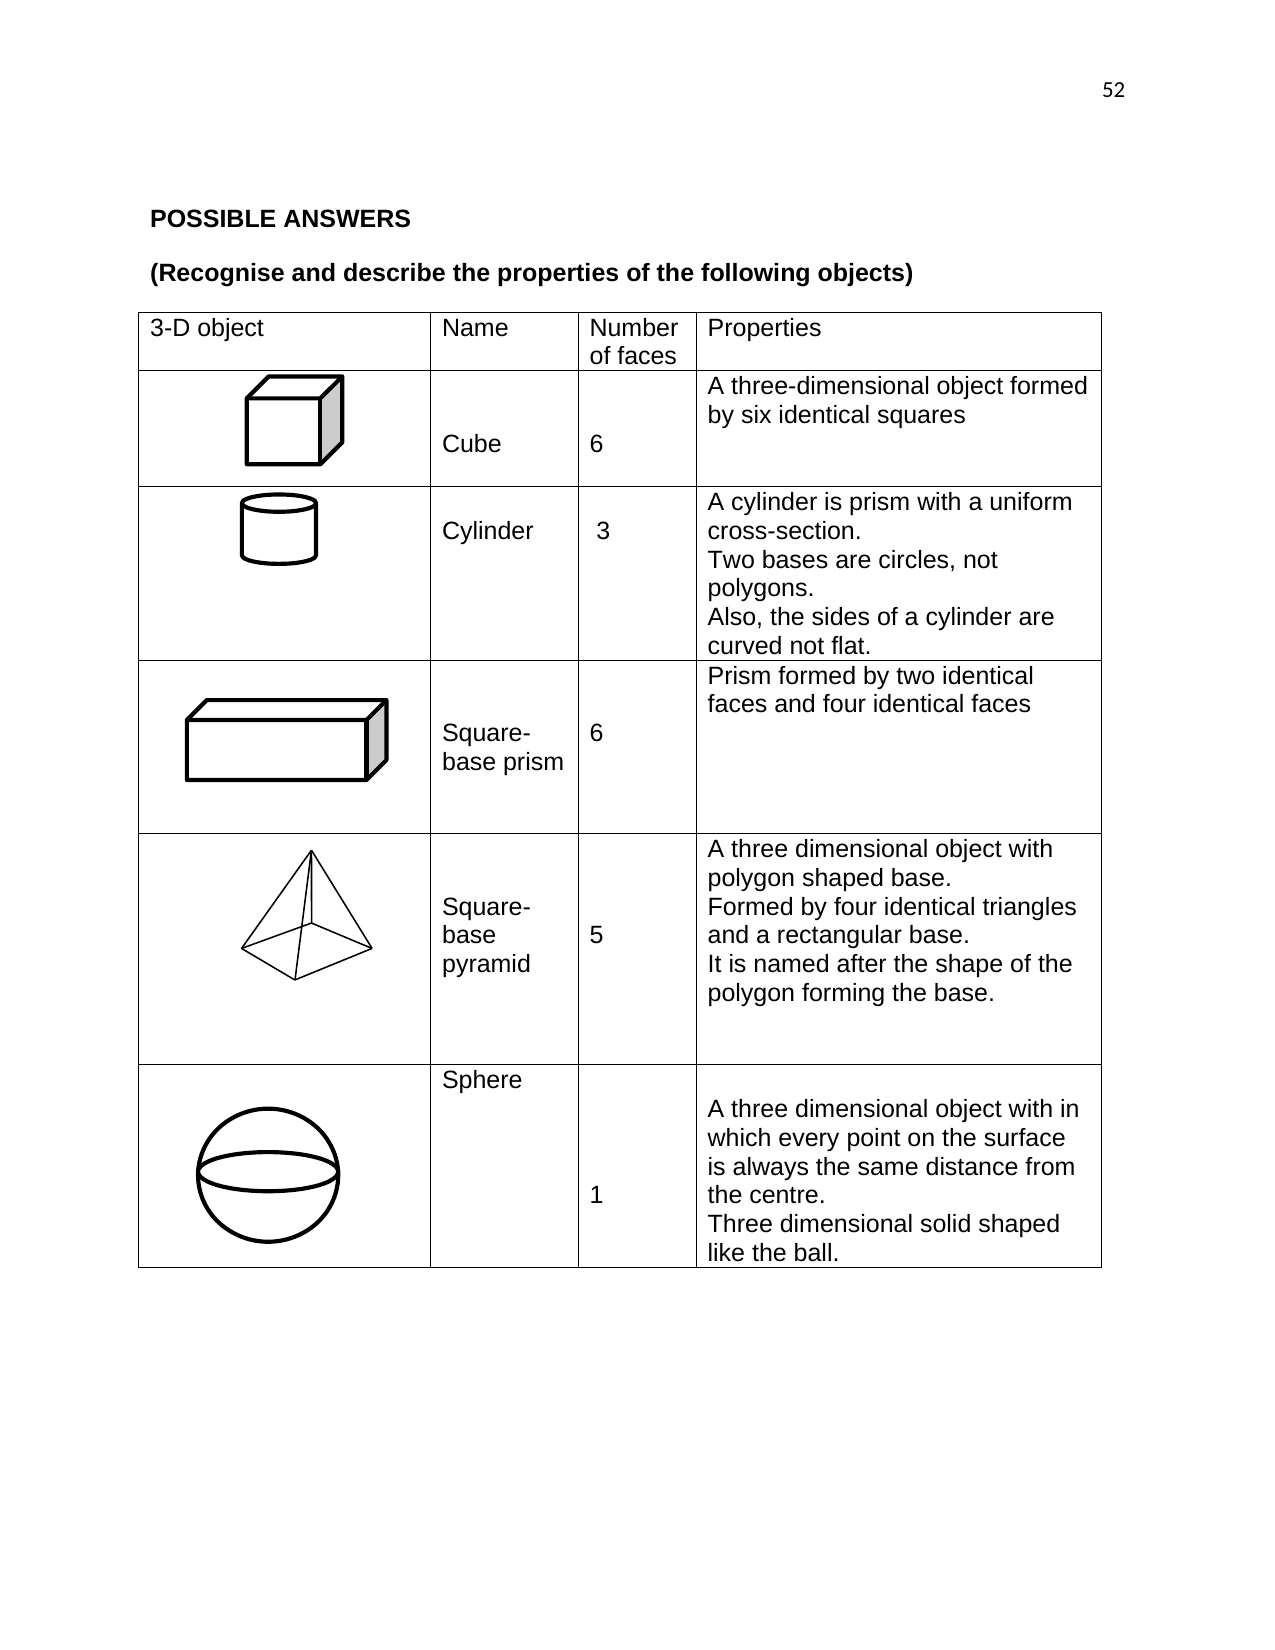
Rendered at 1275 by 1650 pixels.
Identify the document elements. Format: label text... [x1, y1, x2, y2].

table_cell Square-base pyramid [431, 834, 578, 1064]
table_cell A three dimensional object with polygon shaped base. Formed by four identical triangles and a rectangular base. It is named after the shape of the polygon forming the base. [697, 834, 1101, 1064]
text POSSIBLE ANSWERS [150, 204, 1125, 233]
table_cell 6 [579, 661, 696, 833]
table_cell Square-base prism [431, 661, 578, 833]
table_cell Cylinder [431, 487, 578, 660]
table_header Number of faces [579, 313, 696, 370]
table_cell [139, 371, 430, 486]
table_cell 1 [579, 1065, 696, 1267]
table_cell A three dimensional object with in which every point on the surface is always the same distance from the centre. Three dimensional solid shaped like the ball. [697, 1065, 1101, 1267]
table_cell [139, 487, 430, 660]
table_cell Prism formed by two identical faces and four identical faces [697, 661, 1101, 833]
table_cell [139, 661, 430, 833]
table_cell [139, 834, 430, 1064]
table_cell A three-dimensional object formed by six identical squares [697, 371, 1101, 486]
table_header Name [431, 313, 578, 370]
table_cell Sphere [431, 1065, 578, 1267]
table_header 3-D object [139, 313, 430, 370]
table_cell 3 [579, 487, 696, 660]
table_header Properties [697, 313, 1101, 370]
table_cell [139, 1065, 430, 1267]
table_cell 6 [579, 371, 696, 486]
text (Recognise and describe the properties of the following objects) [150, 258, 1125, 286]
table_cell 5 [579, 834, 696, 1064]
table_cell A cylinder is prism with a uniform cross-section. Two bases are circles, not polygons. Also, the sides of a cylinder are curved not flat. [697, 487, 1101, 660]
table_cell Cube [431, 371, 578, 486]
